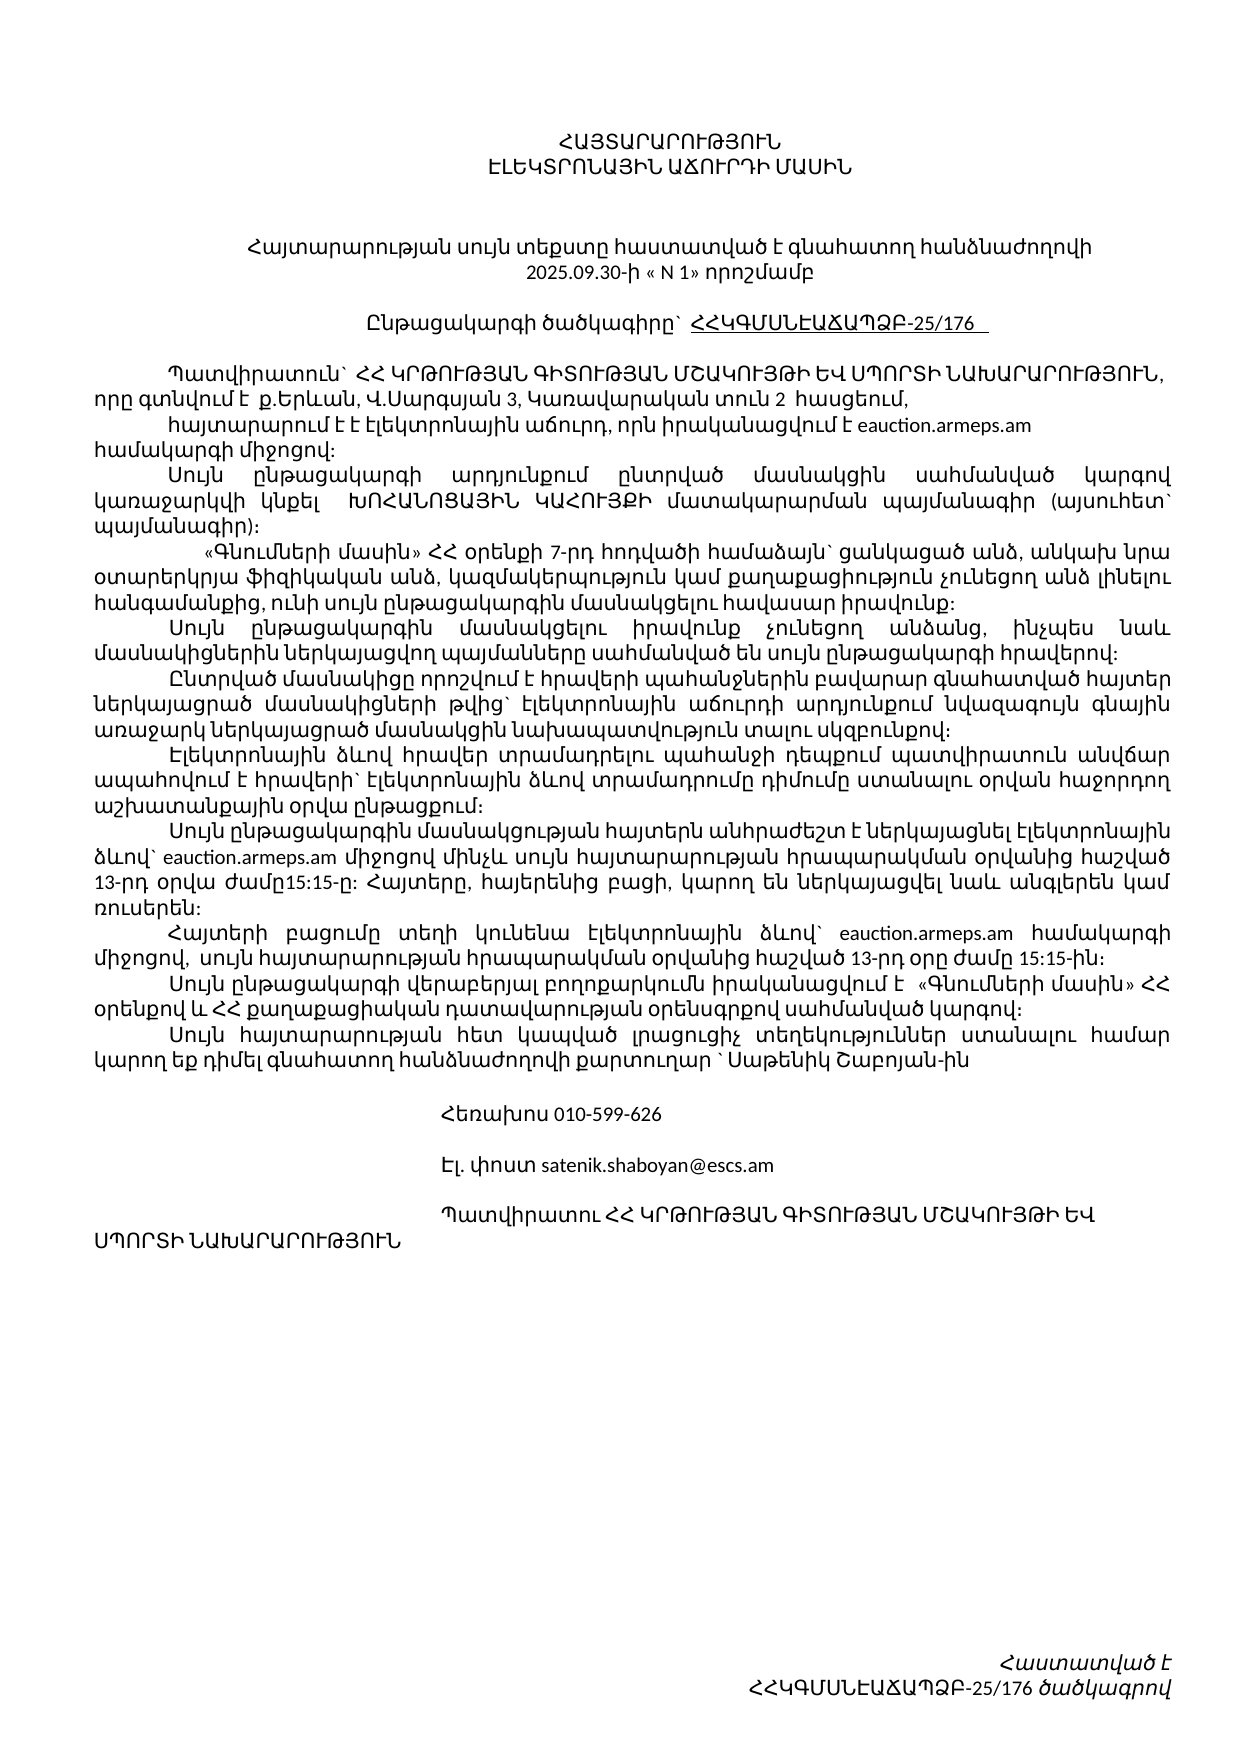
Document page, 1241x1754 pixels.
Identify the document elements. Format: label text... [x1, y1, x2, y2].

text Էլ. փոստ satenik.shaboyan@escs.am [94, 1152, 1171, 1177]
text Հայտերի բացումը տեղի կունենա էլեկտրոնային ձևով` eauction.armeps.am համակարգի միջոցով, սույն հայտարարության հրապարակման օրվանից հաշված 13-րդ օրը ժամը 15:15-ին։ [94, 920, 1171, 971]
text ԷԼԵԿՏՐՈՆԱՅԻՆ ԱՃՈՒՐԴԻ ՄԱՍԻՆ [94, 154, 1171, 180]
text ՀՀԿԳՄՍՆԷԱՃԱՊՁԲ-25/176 ծածկագրով [94, 1675, 1171, 1701]
text Ընթացակարգի ծածկագիրը` ՀՀԿԳՄՍՆԷԱՃԱՊՁԲ-25/176 [94, 310, 1171, 336]
text Ընտրված մասնակիցը որոշվում է հրավերի պահանջներին բավարար գնահատված հայտեր ներկայացրած մասնակիցների թվից` էլեկտրոնային աճուրդի արդյունքում նվազագույն գնային առաջարկ ներկայացրած մասնակցին նախապատվություն տալու սկզբունքով։ [94, 666, 1171, 742]
text ՀԱՅՏԱՐԱՐՈՒԹՅՈՒՆ [94, 129, 1171, 154]
text Սույն ընթացակարգի վերաբերյալ բողոքարկումն իրականացվում է «Գնումների մասին» ՀՀ օրենքով և ՀՀ քաղաքացիական դատավարության օրենսգրքով սահմանված կարգով։ [94, 971, 1171, 1022]
text հայտարարում է է էլեկտրոնային աճուրդ, որն իրականացվում է eauction.armeps.am համակարգի միջոցով: [94, 412, 1171, 463]
text Հայտարարության սույն տեքստը հաստատված է գնահատող հանձնաժողովի [94, 234, 1171, 259]
text Պատվիրատու ՀՀ ԿՐԹՈՒԹՅԱՆ ԳԻՏՈՒԹՅԱՆ ՄՇԱԿՈՒՅԹԻ ԵՎ ՍՊՈՐՏԻ ՆԱԽԱՐԱՐՈՒԹՅՈՒՆ [94, 1203, 1171, 1253]
text 2025.09.30 -ի « N 1» որոշմամբ [94, 259, 1171, 285]
text Սույն հայտարարության հետ կապված լրացուցիչ տեղեկություններ ստանալու համար կարող եք դիմել գնահատող հանձնաժողովի քարտուղար ` Սաթենիկ Շաբոյան-ին [94, 1022, 1171, 1073]
text Էլեկտրոնային ձևով հրավեր տրամադրելու պահանջի դեպքում պատվիրատուն անվճար ապահովում է հրավերի` էլեկտրոնային ձևով տրամադրումը դիմումը ստանալու օրվան հաջորդող աշխատանքային օրվա ընթացքում։ [94, 742, 1171, 818]
text «Գնումների մասին» ՀՀ օրենքի 7-րդ հոդվածի համաձայն` ցանկացած անձ, անկախ նրա օտարերկրյա ֆիզիկական անձ, կազմակերպություն կամ քաղաքացիություն չունեցող անձ լինելու հանգամանքից, ունի սույն ընթացակարգին մասնակցելու հավասար իրավունք: [94, 539, 1171, 615]
text Սույն ընթացակարգի արդյունքում ընտրված մասնակցին սահմանված կարգով կառաջարկվի կնքել ԽՈՀԱՆՈՑԱՅԻՆ ԿԱՀՈՒՅՔԻ մատակարարման պայմանագիր (այսուհետ` պայմանագիր)։ [94, 463, 1171, 539]
text Սույն ընթացակարգին մասնակցության հայտերն անհրաժեշտ է ներկայացնել էլեկտրոնային ձևով` eauction.armeps.am միջոցով մինչև սույն հայտարարության հրապարակման օրվանից հաշված 13-րդ օրվա ժամը15:15-ը: Հայտերը, հայերենից բացի, կարող են ներկայացվել նաև անգլերեն կամ ռուսերեն: [94, 818, 1171, 920]
text Հեռախոս 010-599-626 [94, 1101, 1171, 1126]
text Պատվիրատուն` ՀՀ ԿՐԹՈՒԹՅԱՆ ԳԻՏՈՒԹՅԱՆ ՄՇԱԿՈՒՅԹԻ ԵՎ ՍՊՈՐՏԻ ՆԱԽԱՐԱՐՈՒԹՅՈՒՆ, որը գտնվում է ք.Երևան, Վ.Սարգսյան 3, Կառավարական տուն 2 հասցեում, [94, 361, 1171, 412]
text Հաստատված է [94, 1650, 1171, 1675]
text Սույն ընթացակարգին մասնակցելու իրավունք չունեցող անձանց, ինչպես նաև մասնակիցներին ներկայացվող պայմանները սահմանված են սույն ընթացակարգի հրավերով: [94, 615, 1171, 666]
